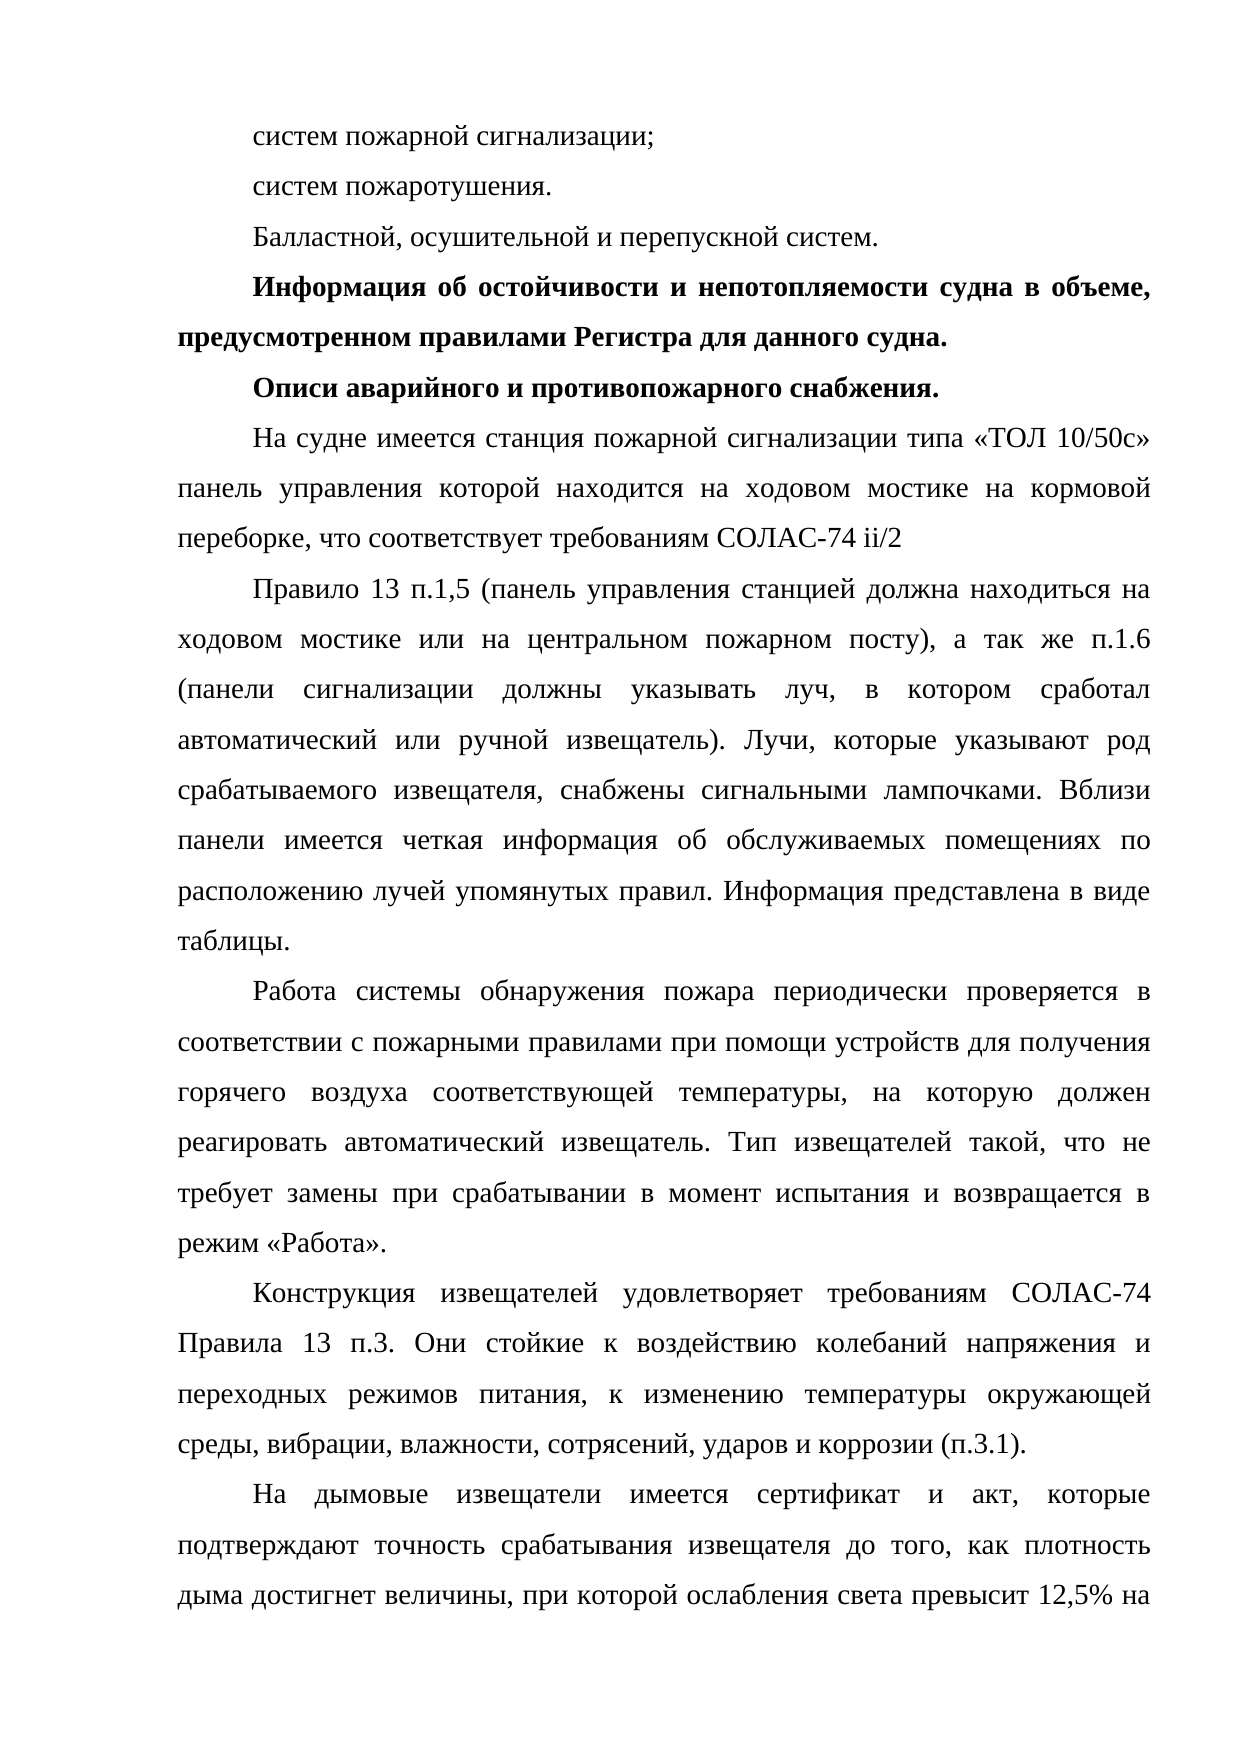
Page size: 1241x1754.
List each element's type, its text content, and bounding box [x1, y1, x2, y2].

text На судне имеется станция пожарной сигнализации типа «ТОЛ 10/50с» панель управления которой находится на ходовом мостике на кормовой переборке, что соответствует требованиям СОЛАС-74 іі/2 [177, 420, 1152, 554]
text Конструкция извещателей удовлетворяет требованиям СОЛАС-74 Правила 13 п.3. Они стойкие к воздействию колебаний напряжения и переходных режимов питания, к изменению температуры окружающей среды, вибрации, влажности, сотрясений, ударов и коррозии (п.3.1). [177, 1275, 1152, 1460]
text систем пожарной сигнализации; [177, 118, 1152, 152]
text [177, 1477, 1152, 1611]
text Информация об остойчивости и непотопляемости судна в объеме, предусмотренном правилами Регистра для данного судна. [177, 269, 1152, 353]
text Описи аварийного и противопожарного снабжения. [177, 370, 1152, 403]
text Балластной, осушительной и перепускной систем. [177, 219, 1152, 252]
text систем пожаротушения. [177, 168, 1152, 202]
text Правило 13 п.1,5 (панель управления станцией должна находиться на ходовом мостике или на центральном пожарном посту), а так же п.1.6 (панели сигнализации должны указывать луч, в котором сработал автоматический или ручной извещатель). Лучи, которые указывают род срабатываемого извещателя, снабжены сигнальными лампочками. Вблизи панели имеется четкая информация об обслуживаемых помещениях по расположению лучей упомянутых правил. Информация представлена в виде таблицы. [177, 571, 1152, 957]
text Работа системы обнаружения пожара периодически проверяется в соответствии с пожарными правилами при помощи устройств для получения горячего воздуха соответствующей температуры, на которую должен реагировать автоматический извещатель. Тип извещателей такой, что не требует замены при срабатывании в момент испытания и возвращается в режим «Работа». [177, 973, 1152, 1258]
